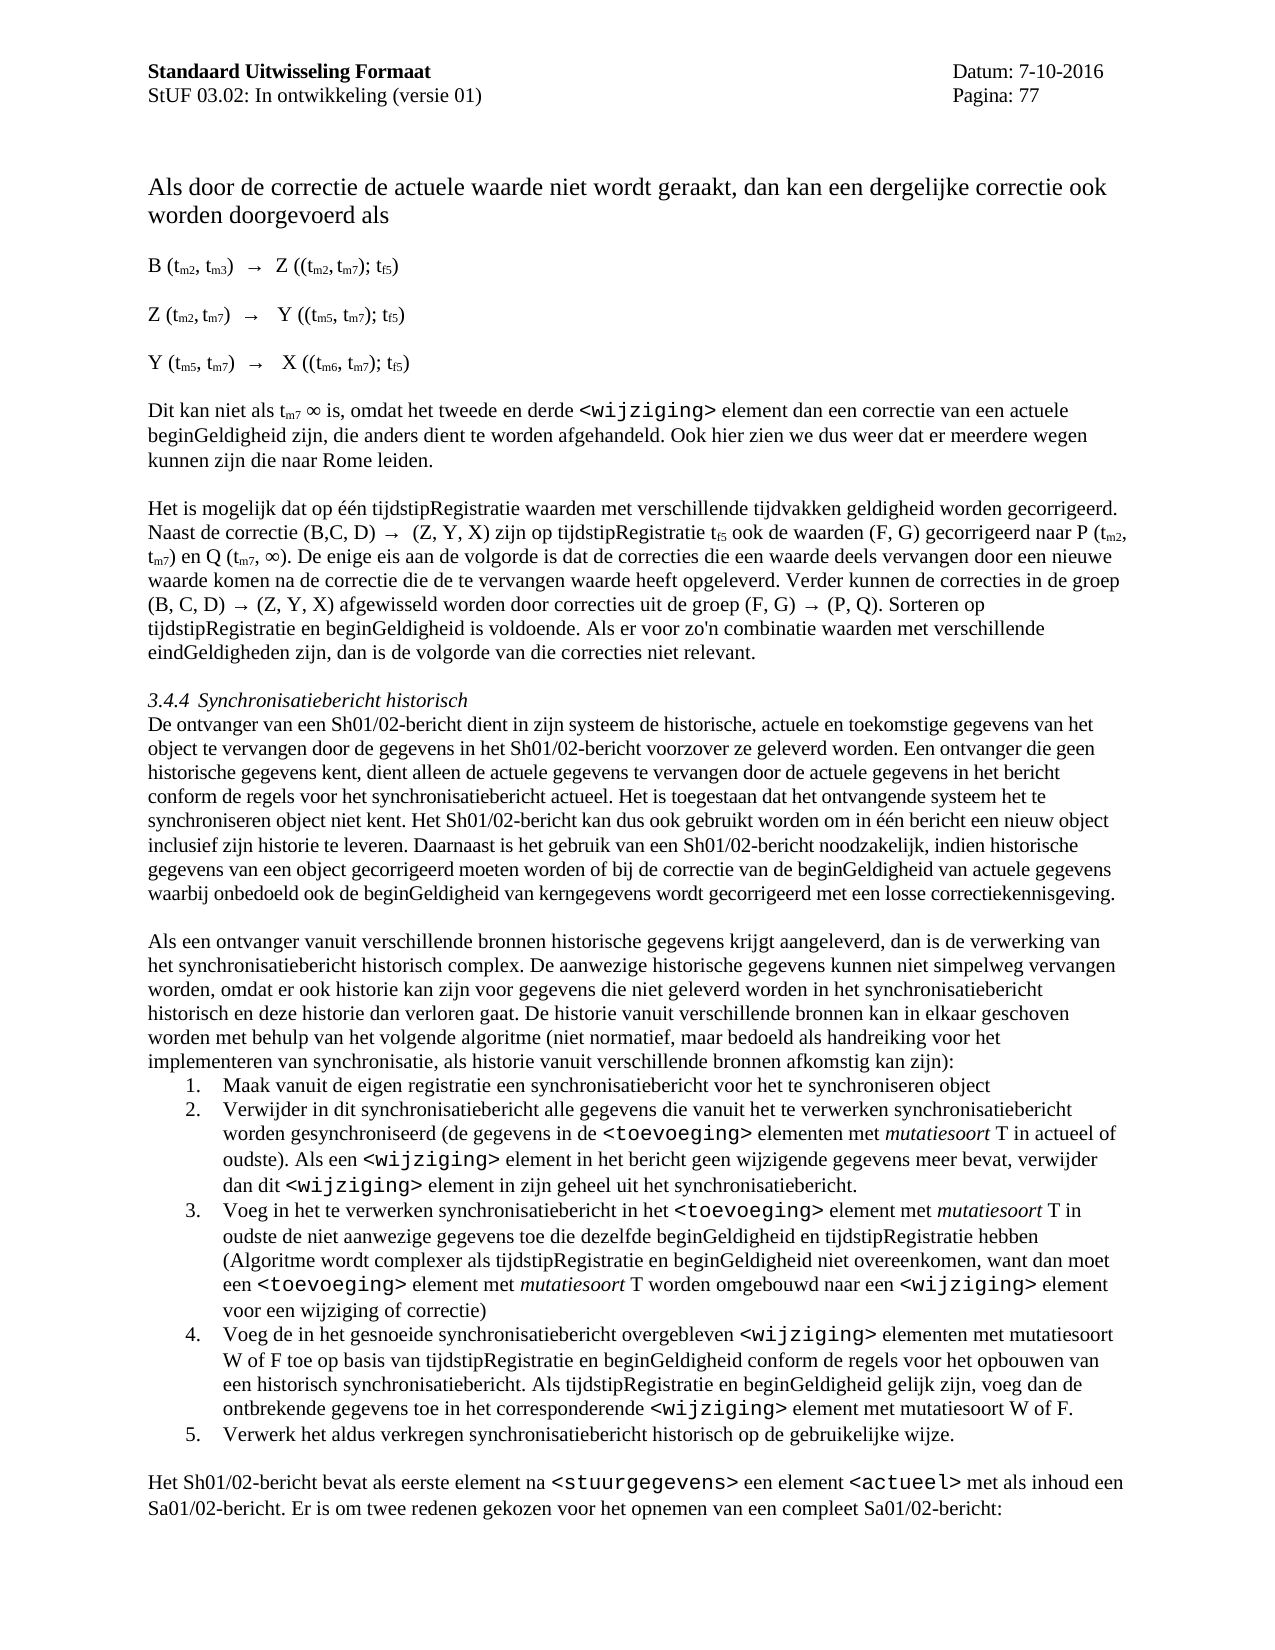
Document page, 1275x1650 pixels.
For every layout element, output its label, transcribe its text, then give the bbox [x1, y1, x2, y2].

list Maak vanuit de eigen registratie een synchronisatiebericht voor het te synchroniseren object [185, 1073, 1127, 1097]
text Als een ontvanger vanuit verschillende bronnen historische gegevens krijgt aangeleverd, dan is de verwerking van het synchronisatiebericht historisch complex. De aanwezige historische gegevens kunnen niet simpelweg vervangen worden, omdat er ook historie kan zijn voor gegevens die niet geleverd worden in het synchronisatiebericht historisch en deze historie dan verloren gaat. De historie vanuit verschillende bronnen kan in elkaar geschoven worden met behulp van het volgende algoritme (niet normatief, maar bedoeld als handreiking voor het implementeren van synchronisatie, als historie vanuit verschillende bronnen afkomstig kan zijn): [148, 929, 1127, 1073]
text B (tm2, tm3) → Z ((tm2, tm7); tf5) [148, 253, 1127, 277]
subtitle Synchronisatiebericht historisch [148, 688, 1127, 712]
text De ontvanger van een Sh01/02-bericht dient in zijn systeem de historische, actuele en toekomstige gegevens van het object te vervangen door de gegevens in het Sh01/02-bericht voorzover ze geleverd worden. Een ontvanger die geen historische gegevens kent, dient alleen de actuele gegevens te vervangen door de actuele gegevens in het bericht conform de regels voor het synchronisatiebericht actueel. Het is toegestaan dat het ontvangende systeem het te synchroniseren object niet kent. Het Sh01/02-bericht kan dus ook gebruikt worden om in één bericht een nieuw object inclusief zijn historie te leveren. Daarnaast is het gebruik van een Sh01/02-bericht noodzakelijk, indien historische gegevens van een object gecorrigeerd moeten worden of bij de correctie van de beginGeldigheid van actuele gegevens waarbij onbedoeld ook de beginGeldigheid van kerngegevens wordt gecorrigeerd met een losse correctiekennisgeving. [148, 712, 1127, 905]
list Verwerk het aldus verkregen synchronisatiebericht historisch op de gebruikelijke wijze. [185, 1422, 1127, 1446]
list Voeg in het te verwerken synchronisatiebericht in het <toevoeging> element met mutatiesoort T in oudste de niet aanwezige gegevens toe die dezelfde beginGeldigheid en tijdstipRegistratie hebben (Algoritme wordt complexer als tijdstipRegistratie en beginGeldigheid niet overeenkomen, want dan moet een <toevoeging> element met mutatiesoort T worden omgebouwd naar een <wijziging> element voor een wijziging of correctie) [185, 1198, 1127, 1322]
text Het Sh01/02-bericht bevat als eerste element na <stuurgegevens> een element <actueel> met als inhoud een Sa01/02-bericht. Er is om twee redenen gekozen voor het opnemen van een compleet Sa01/02-bericht: [148, 1470, 1127, 1519]
text Het is mogelijk dat op één tijdstipRegistratie waarden met verschillende tijdvakken geldigheid worden gecorrigeerd. Naast de correctie (B,C, D) → (Z, Y, X) zijn op tijdstipRegistratie tf5 ook de waarden (F, G) gecorrigeerd naar P (tm2, tm7) en Q (tm7, ∞). De enige eis aan de volgorde is dat de correcties die een waarde deels vervangen door een nieuwe waarde komen na de correctie die de te vervangen waarde heeft opgeleverd. Verder kunnen de correcties in de groep (B, C, D) → (Z, Y, X) afgewisseld worden door correcties uit de groep (F, G) → (P, Q). Sorteren op tijdstipRegistratie en beginGeldigheid is voldoende. Als er voor zo'n combinatie waarden met verschillende eindGeldigheden zijn, dan is de volgorde van die correcties niet relevant. [148, 496, 1127, 664]
text Z (tm2, tm7) → Y ((tm5, tm7); tf5) [148, 301, 1127, 326]
list Verwijder in dit synchronisatiebericht alle gegevens die vanuit het te verwerken synchronisatiebericht worden gesynchroniseerd (de gegevens in de <toevoeging> elementen met mutatiesoort T in actueel of oudste). Als een <wijziging> element in het bericht geen wijzigende gegevens meer bevat, verwijder dan dit <wijziging> element in zijn geheel uit het synchronisatiebericht. [185, 1097, 1127, 1198]
text Y (tm5, tm7) → X ((tm6, tm7); tf5) [148, 349, 1127, 374]
text Dit kan niet als tm7 ∞ is, omdat het tweede en derde <wijziging> element dan een correctie van een actuele beginGeldigheid zijn, die anders dient te worden afgehandeld. Ook hier zien we dus weer dat er meerdere wegen kunnen zijn die naar Rome leiden. [148, 398, 1127, 472]
text Als door de correctie de actuele waarde niet wordt geraakt, dan kan een dergelijke correctie ook worden doorgevoerd als [148, 172, 1127, 229]
list Voeg de in het gesnoeide synchronisatiebericht overgebleven <wijziging> elementen met mutatiesoort W of F toe op basis van tijdstipRegistratie en beginGeldigheid conform de regels voor het opbouwen van een historisch synchronisatiebericht. Als tijdstipRegistratie en beginGeldigheid gelijk zijn, voeg dan de ontbrekende gegevens toe in het corresponderende <wijziging> element met mutatiesoort W of F. [185, 1322, 1127, 1422]
